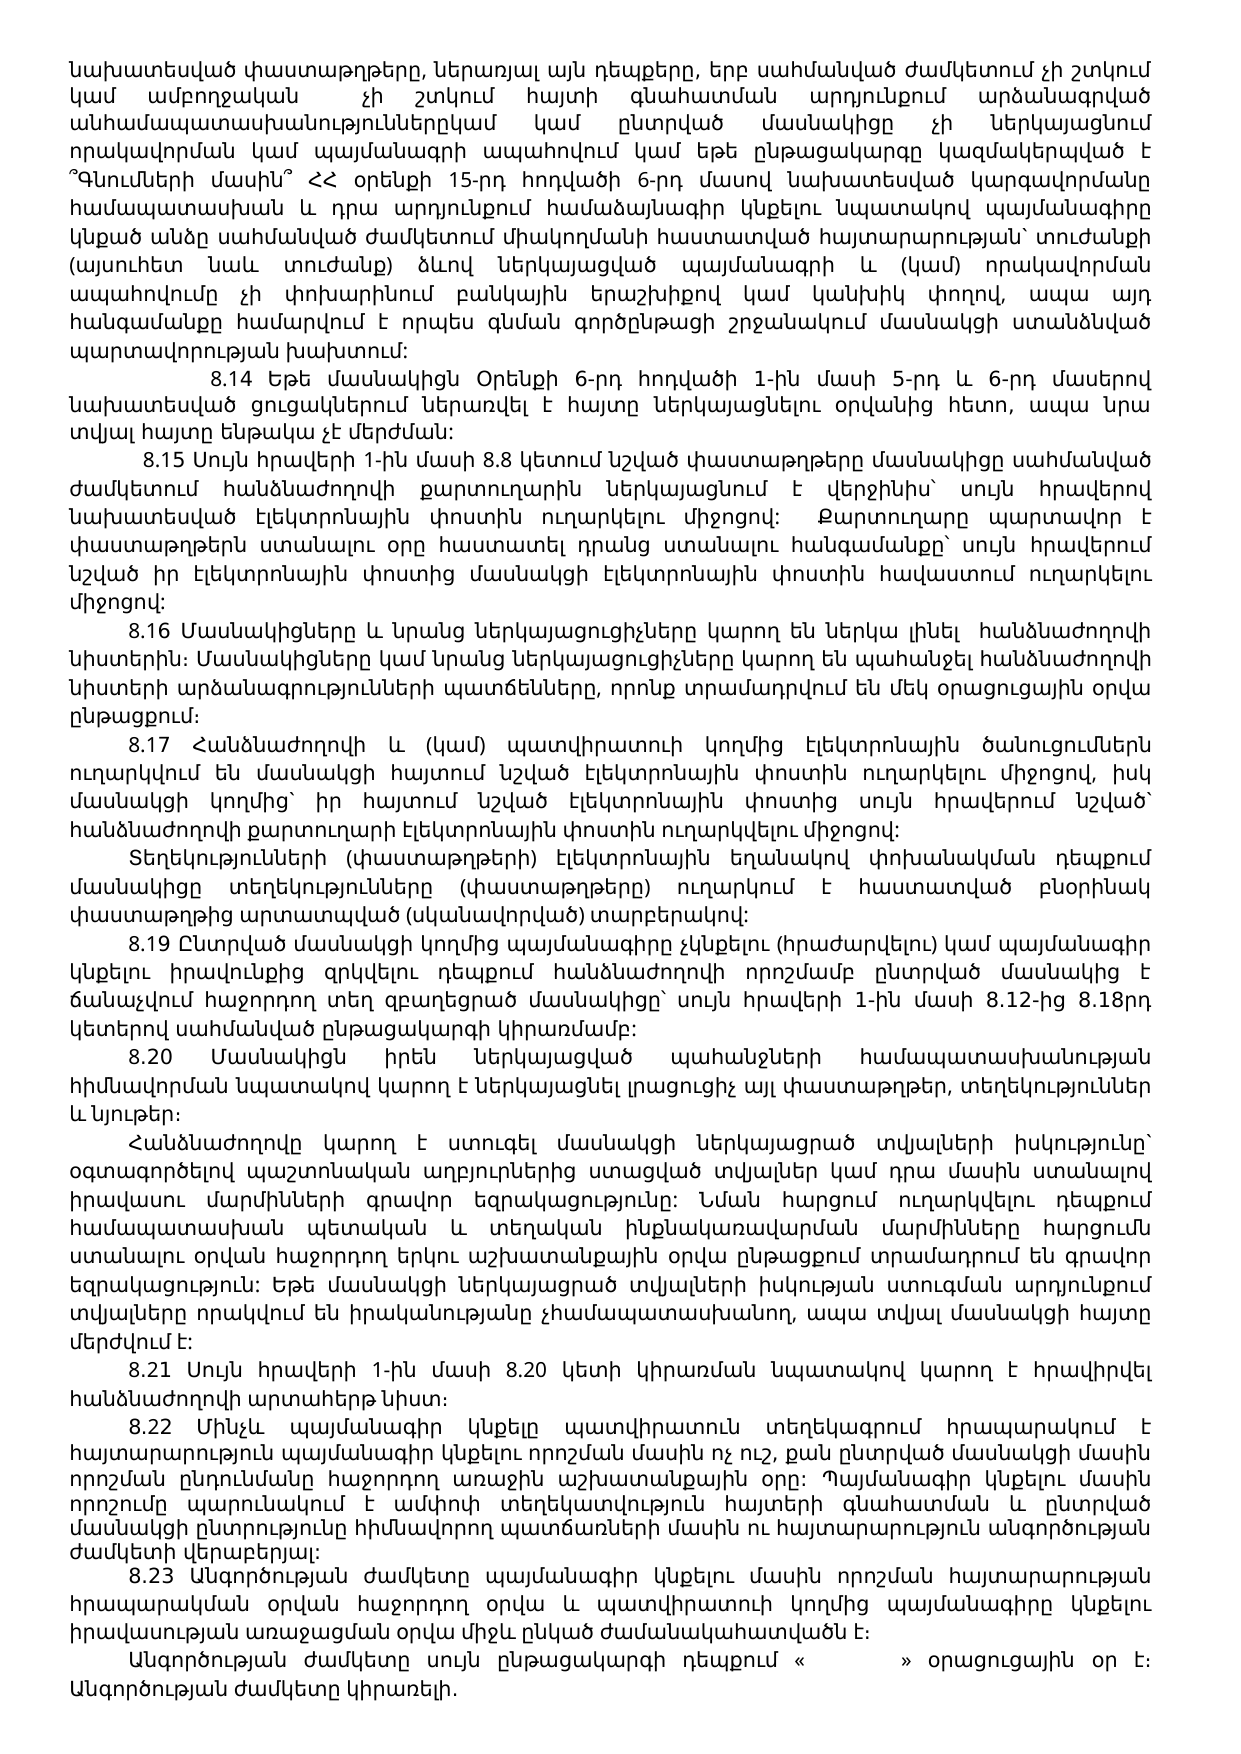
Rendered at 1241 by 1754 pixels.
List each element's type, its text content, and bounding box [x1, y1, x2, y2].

text Անգործության ժամկետը սույն ընթացակարգի դեպքում « » օրացուցային օր է։ Անգործության ժամկետը կիրառելի. [69, 1646, 1152, 1702]
text Հանձնաժողովը կարող է ստուգել մասնակցի ներկայացրած տվյալների իսկությունը` օգտագործելով պաշտոնական աղբյուրներից ստացված տվյալներ կամ դրա մասին ստանալով իրավասու մարմինների գրավոր եզրակացությունը: Նման հարցում ուղարկվելու դեպքում համապատասխան պետական և տեղական ինքնակառավարման մարմինները հարցումն ստանալու օրվան հաջորդող երկու աշխատանքային օրվա ընթացքում տրամադրում են գրավոր եզրակացություն: Եթե մասնակցի ներկայացրած տվյալների իսկության ստուգման արդյունքում տվյալները որակվում են իրականությանը չհամապատասխանող, ապա տվյալ մասնակցի հայտը մերժվում է: [69, 1128, 1152, 1355]
text 8.23 Անգործության ժամկետը պայմանագիր կնքելու մասին որոշման հայտարարության հրապարակման օրվան հաջորդող օրվա և պատվիրատուի կողմից պայմանագիրը կնքելու իրավասության առաջացման օրվա միջև ընկած ժամանակահատվածն է։ [69, 1564, 1152, 1646]
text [69, 56, 1152, 364]
text 8.21 Սույն հրավերի 1-ին մասի 8.20 կետի կիրառման նպատակով կարող է հրավիրվել հանձնաժողովի արտահերթ նիստ։ [69, 1355, 1152, 1412]
text 8.14 Եթե մասնակիցն Օրենքի 6-րդ հոդվածի 1-ին մասի 5-րդ և 6-րդ մասերով նախատեսված ցուցակներում ներառվել է հայտը ներկայացնելու օրվանից հետո, ապա նրա տվյալ հայտը ենթակա չէ մերժման: [69, 364, 1152, 445]
text 8.20 Մասնակիցն իրեն ներկայացված պահանջների համապատասխանության հիմնավորման նպատակով կարող է ներկայացնել լրացուցիչ այլ փաստաթղթեր, տեղեկություններ և նյութեր։ [69, 1042, 1152, 1128]
text 8.16 Մասնակիցները և նրանց ներկայացուցիչները կարող են ներկա լինել հանձնաժողովի նիստերին։ Մասնակիցները կամ նրանց ներկայացուցիչները կարող են պահանջել հանձնաժողովի նիստերի արձանագրությունների պատճենները, որոնք տրամադրվում են մեկ օրացուցային օրվա ընթացքում։ [69, 616, 1152, 730]
text 8.17 Հանձնաժողովի և (կամ) պատվիրատուի կողմից էլեկտրոնային ծանուցումներն ուղարկվում են մասնակցի հայտում նշված էլեկտրոնային փոստին ուղարկելու միջոցով, իսկ մասնակցի կողմից` իր հայտում նշված էլեկտրոնային փոստից սույն հրավերում նշված` հանձնաժողովի քարտուղարի էլեկտրոնային փոստին ուղարկվելու միջոցով: [69, 730, 1152, 843]
text 8.15 Սույն հրավերի 1-ին մասի 8.8 կետում նշված փաստաթղթերը մասնակիցը սահմանված ժամկետում հանձնաժողովի քարտուղարին ներկայացնում է վերջինիս՝ սույն հրավերով նախատեսված էլեկտրոնային փոստին ուղարկելու միջոցով: Քարտուղարը պարտավոր է փաստաթղթերն ստանալու օրը հաստատել դրանց ստանալու հանգամանքը՝ սույն հրավերում նշված իր էլեկտրոնային փոստից մասնակցի էլեկտրոնային փոստին հավաստում ուղարկելու միջոցով: [69, 445, 1152, 616]
text Տեղեկությունների (փաստաթղթերի) էլեկտրոնային եղանակով փոխանակման դեպքում մասնակիցը տեղեկությունները (փաստաթղթերը) ուղարկում է հաստատված բնօրինակ փաստաթղթից արտատպված (սկանավորված) տարբերակով: [69, 843, 1152, 929]
text 8.19 Ընտրված մասնակցի կողմից պայմանագիրը չկնքելու (հրաժարվելու) կամ պայմանագիր կնքելու իրավունքից զրկվելու դեպքում հանձնաժողովի որոշմամբ ընտրված մասնակից է ճանաչվում հաջորդող տեղ զբաղեցրած մասնակիցը՝ սույն հրավերի 1-ին մասի 8.12-ից 8.18րդ կետերով սահմանված ընթացակարգի կիրառմամբ: [69, 929, 1152, 1042]
text 8.22 Մինչև պայմանագիր կնքելը պատվիրատուն տեղեկագրում հրապարակում է հայտարարություն պայմանագիր կնքելու որոշման մասին ոչ ուշ, քան ընտրված մասնակցի մասին որոշման ընդունմանը հաջորդող առաջին աշխատանքային օրը: Պայմանագիր կնքելու մասին որոշումը պարունակում է ամփոփ տեղեկատվություն հայտերի գնահատման և ընտրված մասնակցի ընտրությունը հիմնավորող պատճառների մասին ու հայտարարություն անգործության ժամկետի վերաբերյալ: [69, 1412, 1152, 1564]
